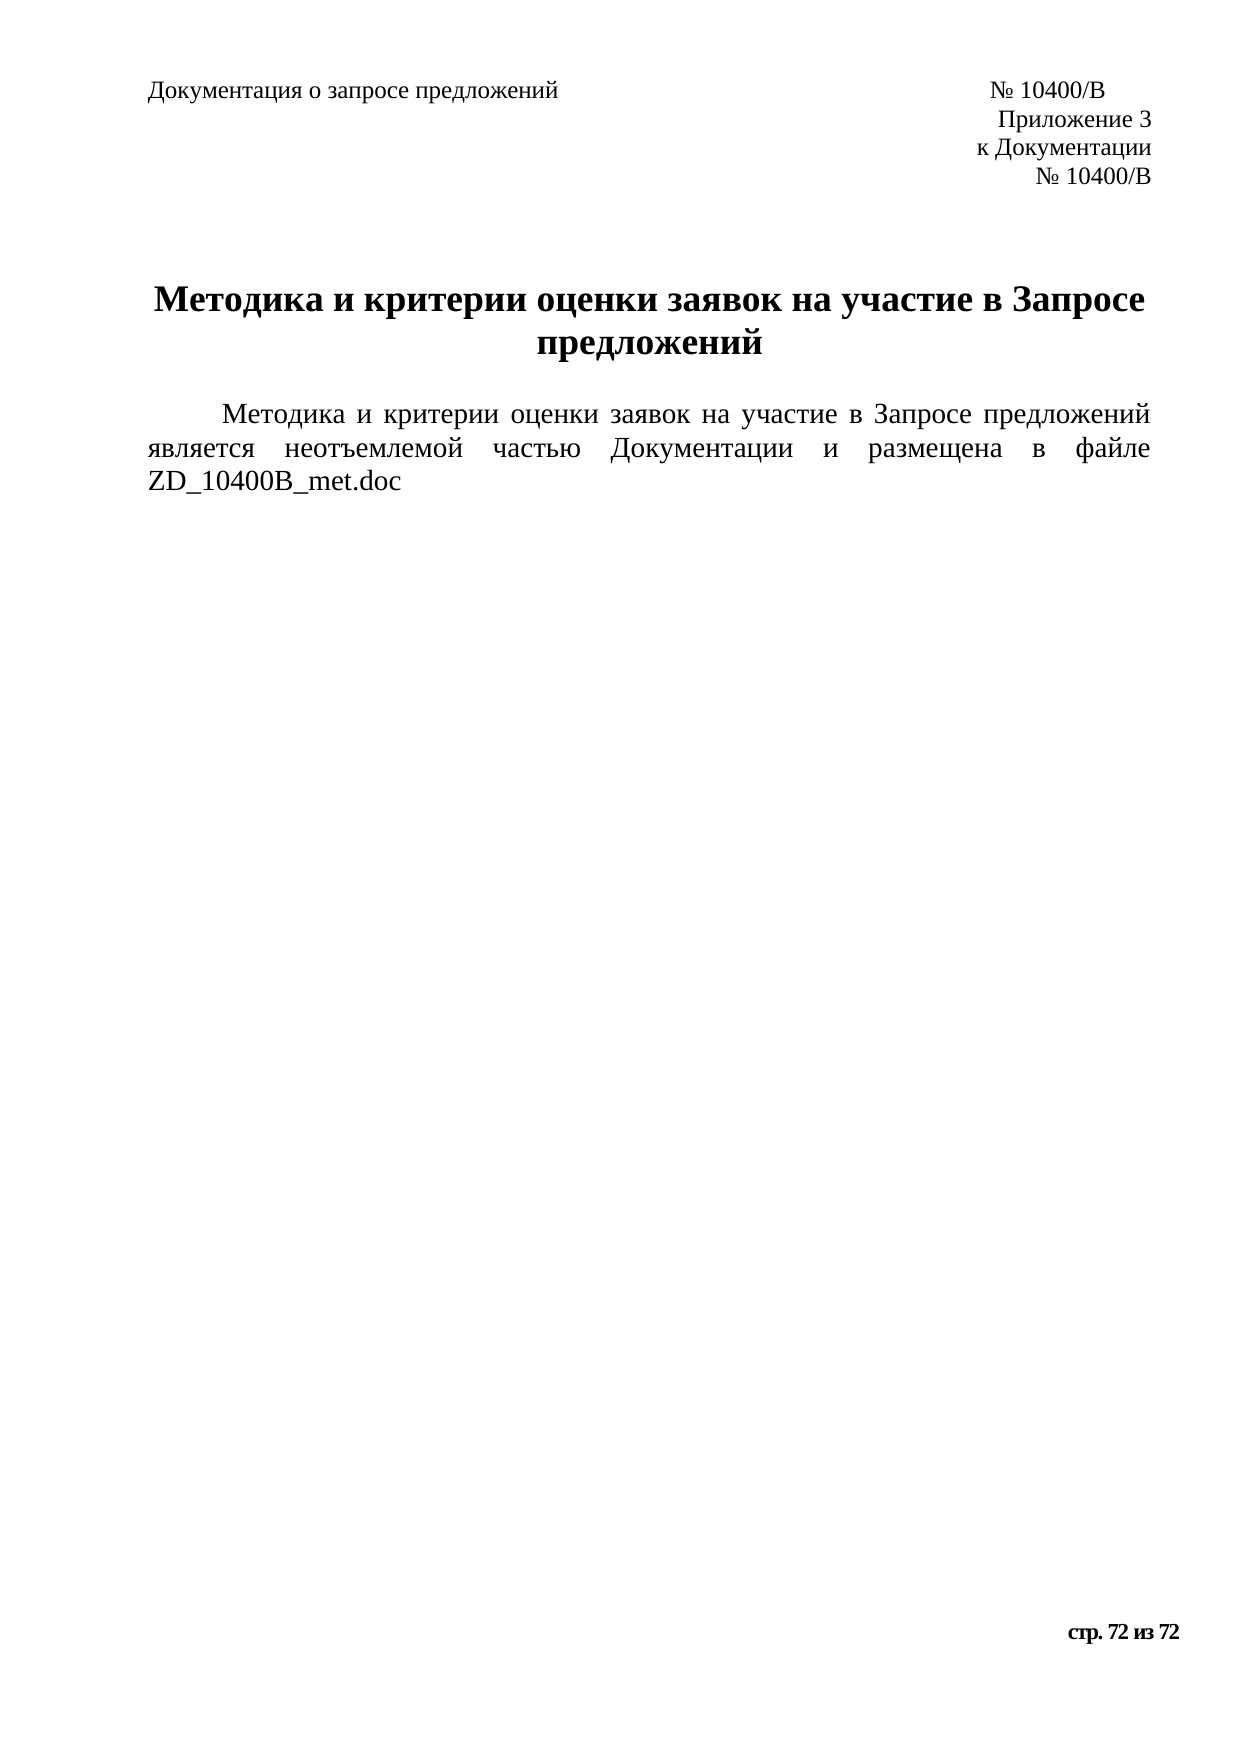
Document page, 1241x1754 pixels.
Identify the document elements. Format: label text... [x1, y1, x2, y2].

list к Документации № 10400/В [223, 132, 1152, 190]
text Методика и критерии оценки заявок на участие в Запросе предложений [148, 277, 1152, 363]
text Методика и критерии оценки заявок на участие в Запросе предложений является неотъемлемой частью Документации и размещена в файле ZD_10400В_met.doc [148, 396, 1152, 497]
subtitle Приложение 3 [148, 104, 1152, 132]
